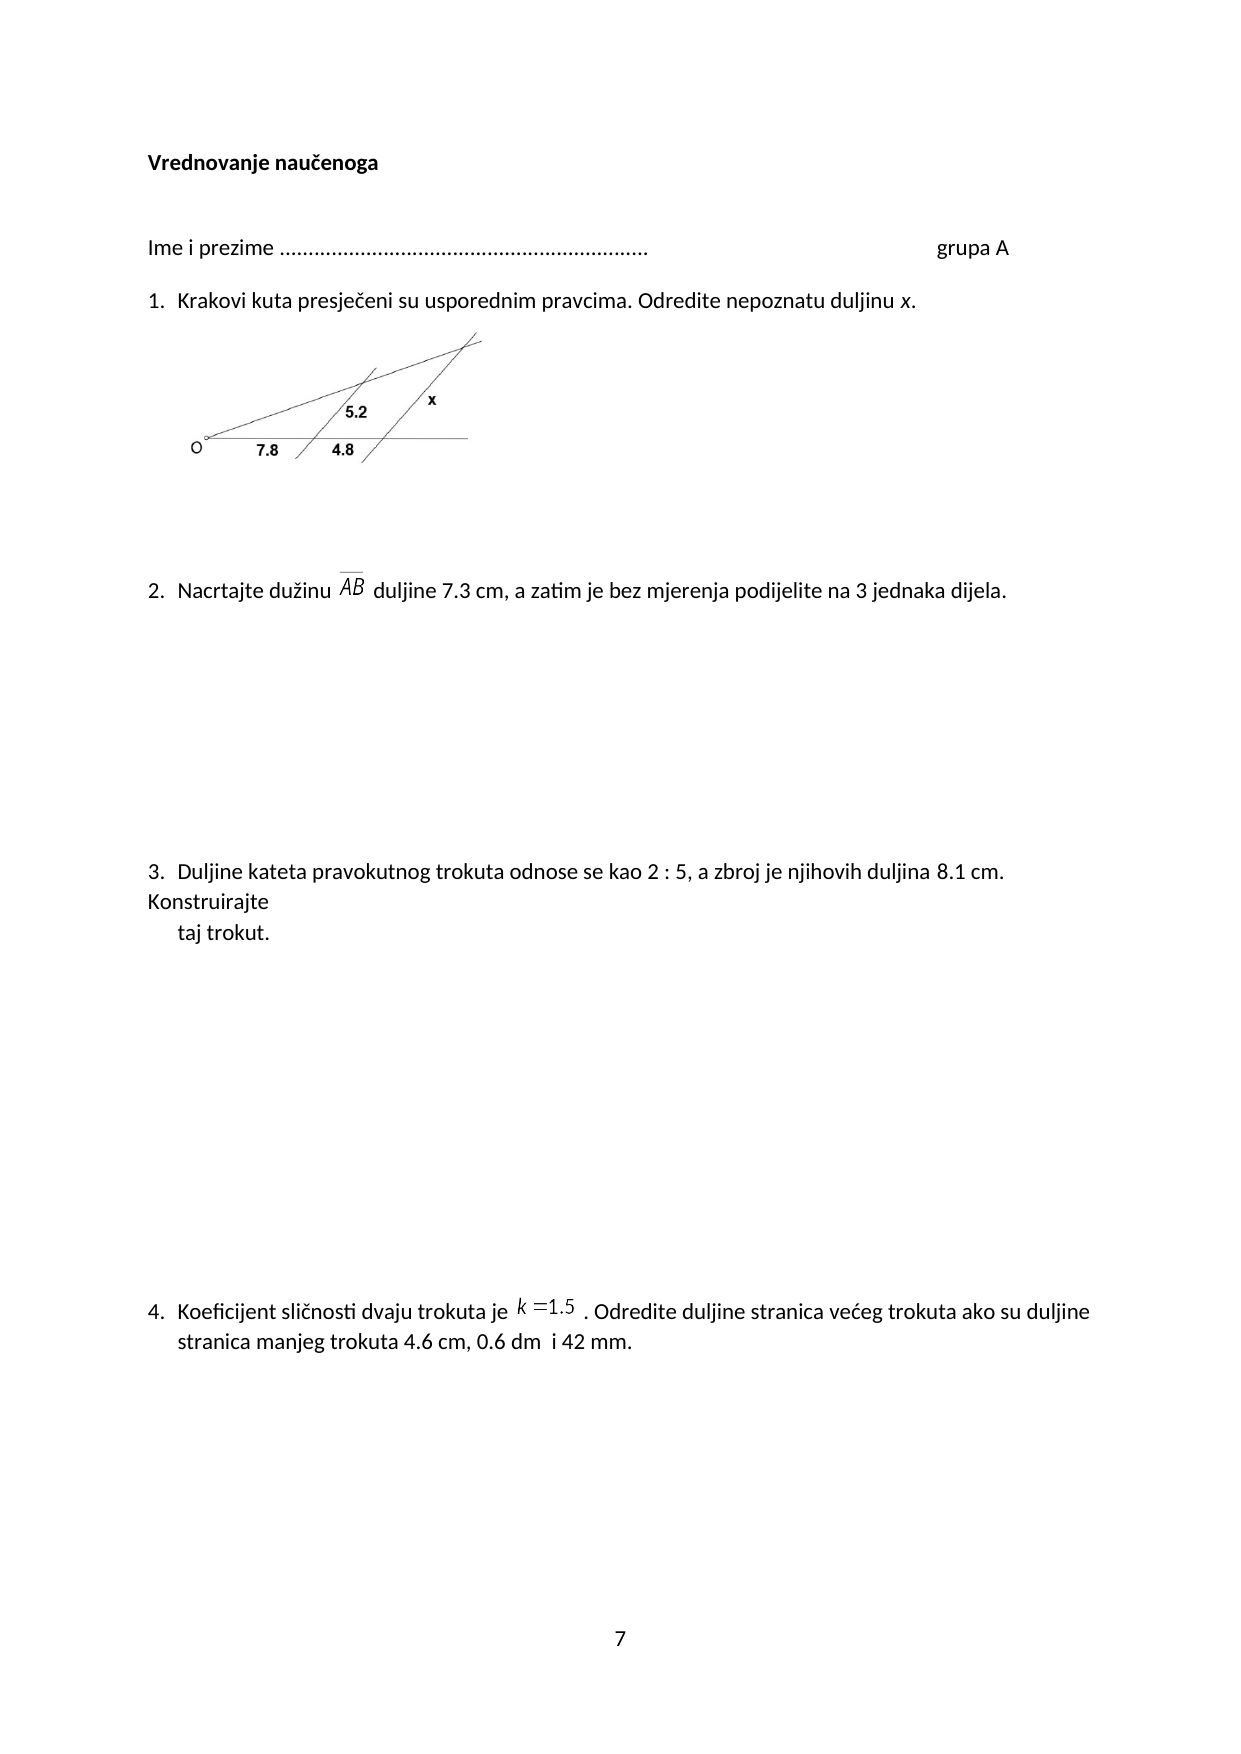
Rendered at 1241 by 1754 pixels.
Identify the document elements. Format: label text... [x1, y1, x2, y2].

text Vrednovanje naučenoga [148, 148, 1093, 176]
text 1. Krakovi kuta presječeni su usporednim pravcima. Odredite nepoznatu duljinu x. [148, 286, 1093, 314]
text taj trokut. [148, 918, 1093, 946]
text 2. Nacrtajte dužinu duljine 7.3 cm, a zatim je bez mjerenja podijelite na 3 jednaka dijela. [148, 567, 1093, 604]
text stranica manjeg trokuta 4.6 cm, 0.6 dm i 42 mm. [148, 1327, 1093, 1355]
picture [181, 323, 491, 471]
text 4. Koeficijent sličnosti dvaju trokuta je . Odredite duljine stranica većeg trokuta ako su duljine [148, 1293, 1093, 1325]
text Ime i prezime ................................................................ grupa A [148, 233, 1093, 261]
text 3. Duljine kateta pravokutnog trokuta odnose se kao 2 : 5, a zbroj je njihovih duljina 8.1 cm. Konstruirajte [148, 857, 1093, 916]
